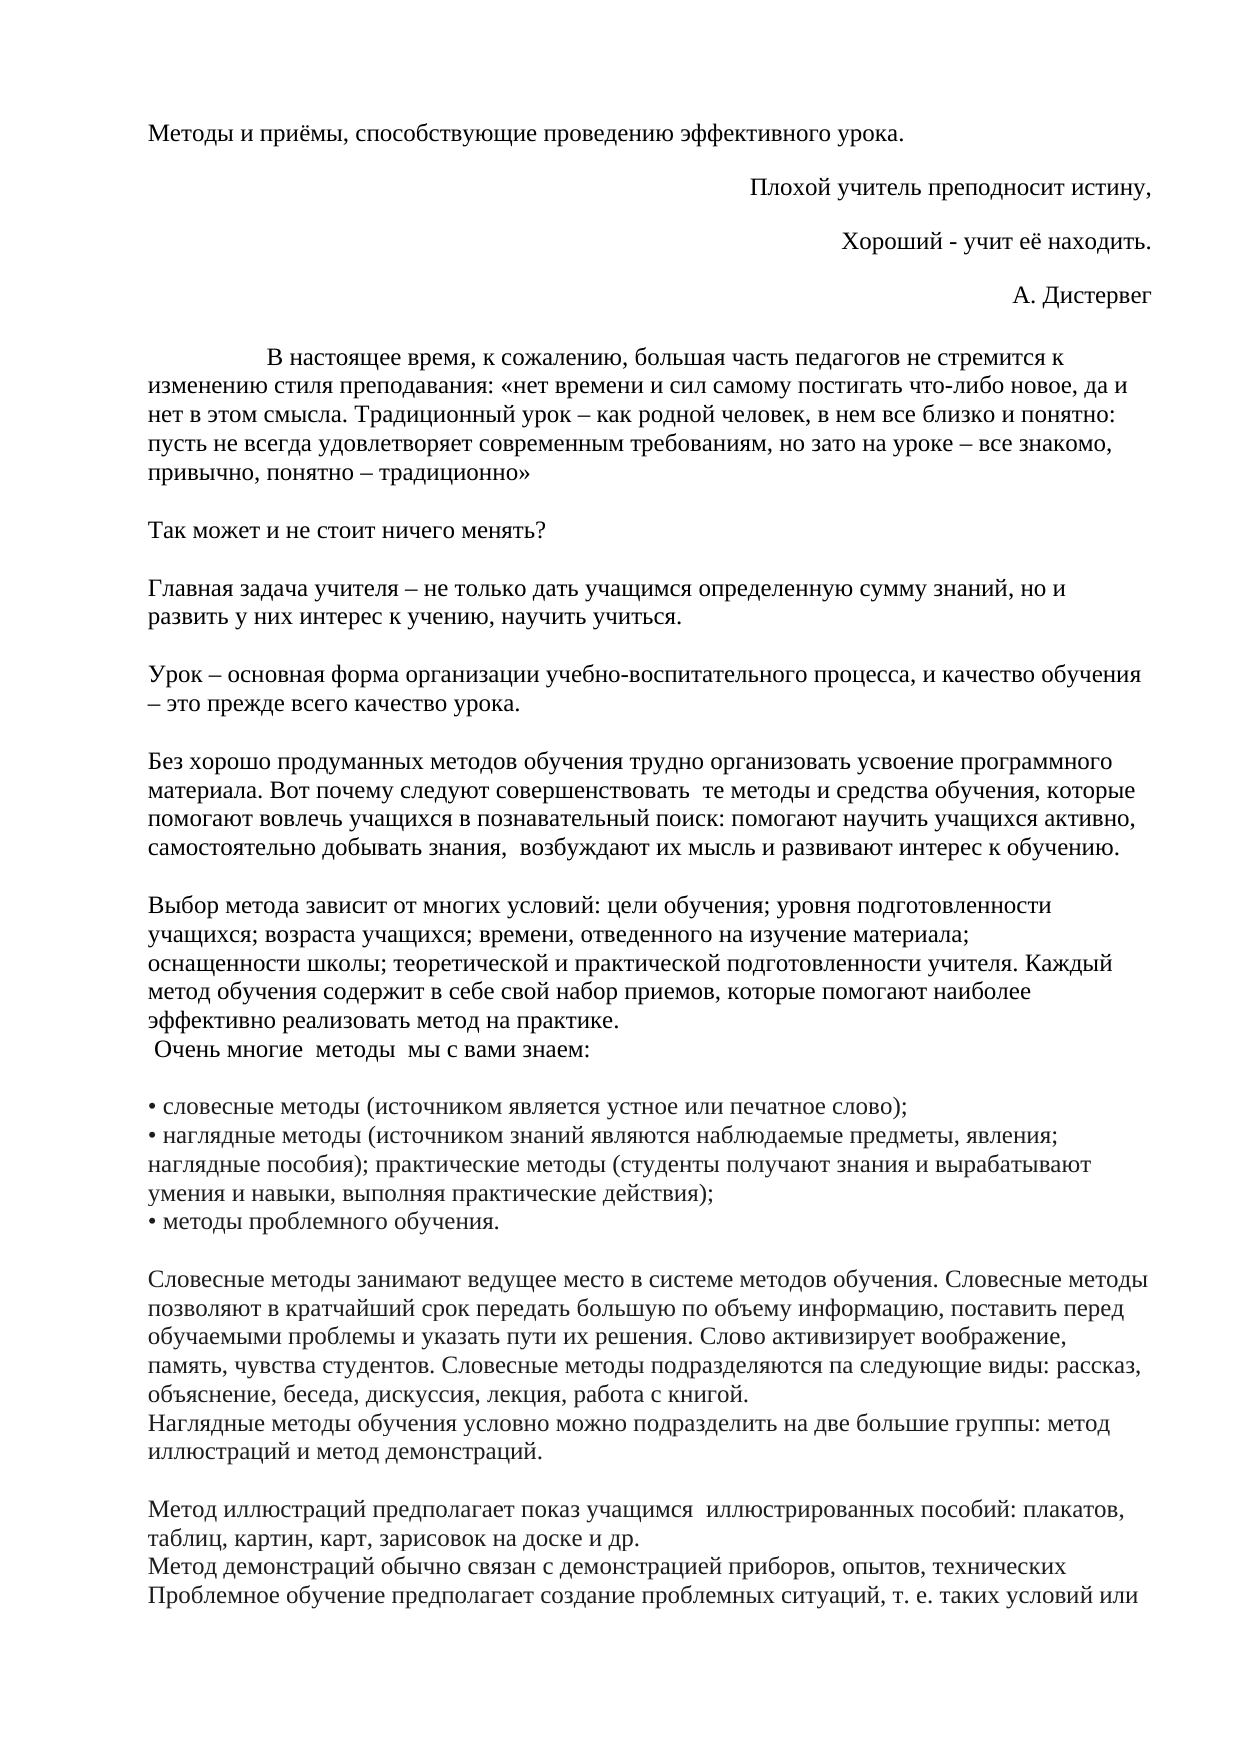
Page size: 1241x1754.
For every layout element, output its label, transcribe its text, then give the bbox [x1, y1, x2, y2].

text оснащенности школы; теоретической и практической подготовленности учителя. Каждый [148, 948, 1152, 976]
text Очень многие методы мы с вами знаем: [148, 1034, 1152, 1063]
text эффективно реализовать метод на практике. [148, 1005, 1152, 1034]
text Методы и приёмы, способствующие проведению эффективного урока. [148, 118, 1152, 147]
text Словесные методы занимают ведущее место в системе методов обучения. Словесные методы позволяют в кратчайший срок передать большую по объему информацию, поставить перед обучаемыми проблемы и указать пути их решения. Слово активизирует воображение, память, чувства студентов. Словесные методы подразделяются па следующие виды: рассказ, объяснение, беседа, дискуссия, лекция, работа с книгой. [749, 1264, 1152, 1408]
text • словесные методы (источником является устное или печатное слово); • наглядные методы (источником знаний являются наблюдаемые предметы, явления; наглядные пособия); практические методы (студенты получают знания и вырабатывают умения и навыки, выполняя практические действия); • методы проблемного обучения. [500, 1091, 1152, 1235]
text Урок – основная форма организации учебно-воспитательного процесса, и качество обучения – это прежде всего качество урока. [148, 659, 1152, 717]
text Хороший - учит её находить. [148, 226, 1152, 254]
text Выбор метода зависит от многих условий: цели обучения; уровня подготовленности [148, 890, 1152, 919]
text Без хорошо продуманных методов обучения трудно организовать усвоение программного материала. Вот почему следуют совершенствовать те методы и средства обучения, которые помогают вовлечь учащихся в познавательный поиск: помогают научить учащихся активно, самостоятельно добывать знания, возбуждают их мысль и развивают интерес к обучению. [148, 746, 1152, 861]
text метод обучения содержит в себе свой набор приемов, которые помогают наиболее [148, 976, 1152, 1005]
text Так может и не стоит ничего менять? [148, 515, 1152, 543]
text Плохой учитель преподносит истину, [148, 172, 1152, 201]
text учащихся; возраста учащихся; времени, отведенного на изучение материала; [148, 919, 1152, 948]
text А. Дистервег [148, 280, 1152, 308]
text В настоящее время, к сожалению, большая часть педагогов не стремится к изменению стиля преподавания: «нет времени и сил самому постигать что-либо новое, да и нет в этом смысла. Традиционный урок – как родной человек, в нем все близко и понятно: пусть не всегда удовлетворяет современным требованиям, но зато на уроке – все знакомо, привычно, понятно – традиционно» [148, 342, 1152, 486]
text Наглядные методы обучения условно можно подразделить на две большие группы: метод иллюстраций и метод демонстраций. [543, 1408, 1152, 1465]
text Главная задача учителя – не только дать учащимся определенную сумму знаний, но и развить у них интерес к учению, научить учиться. [148, 573, 1152, 630]
